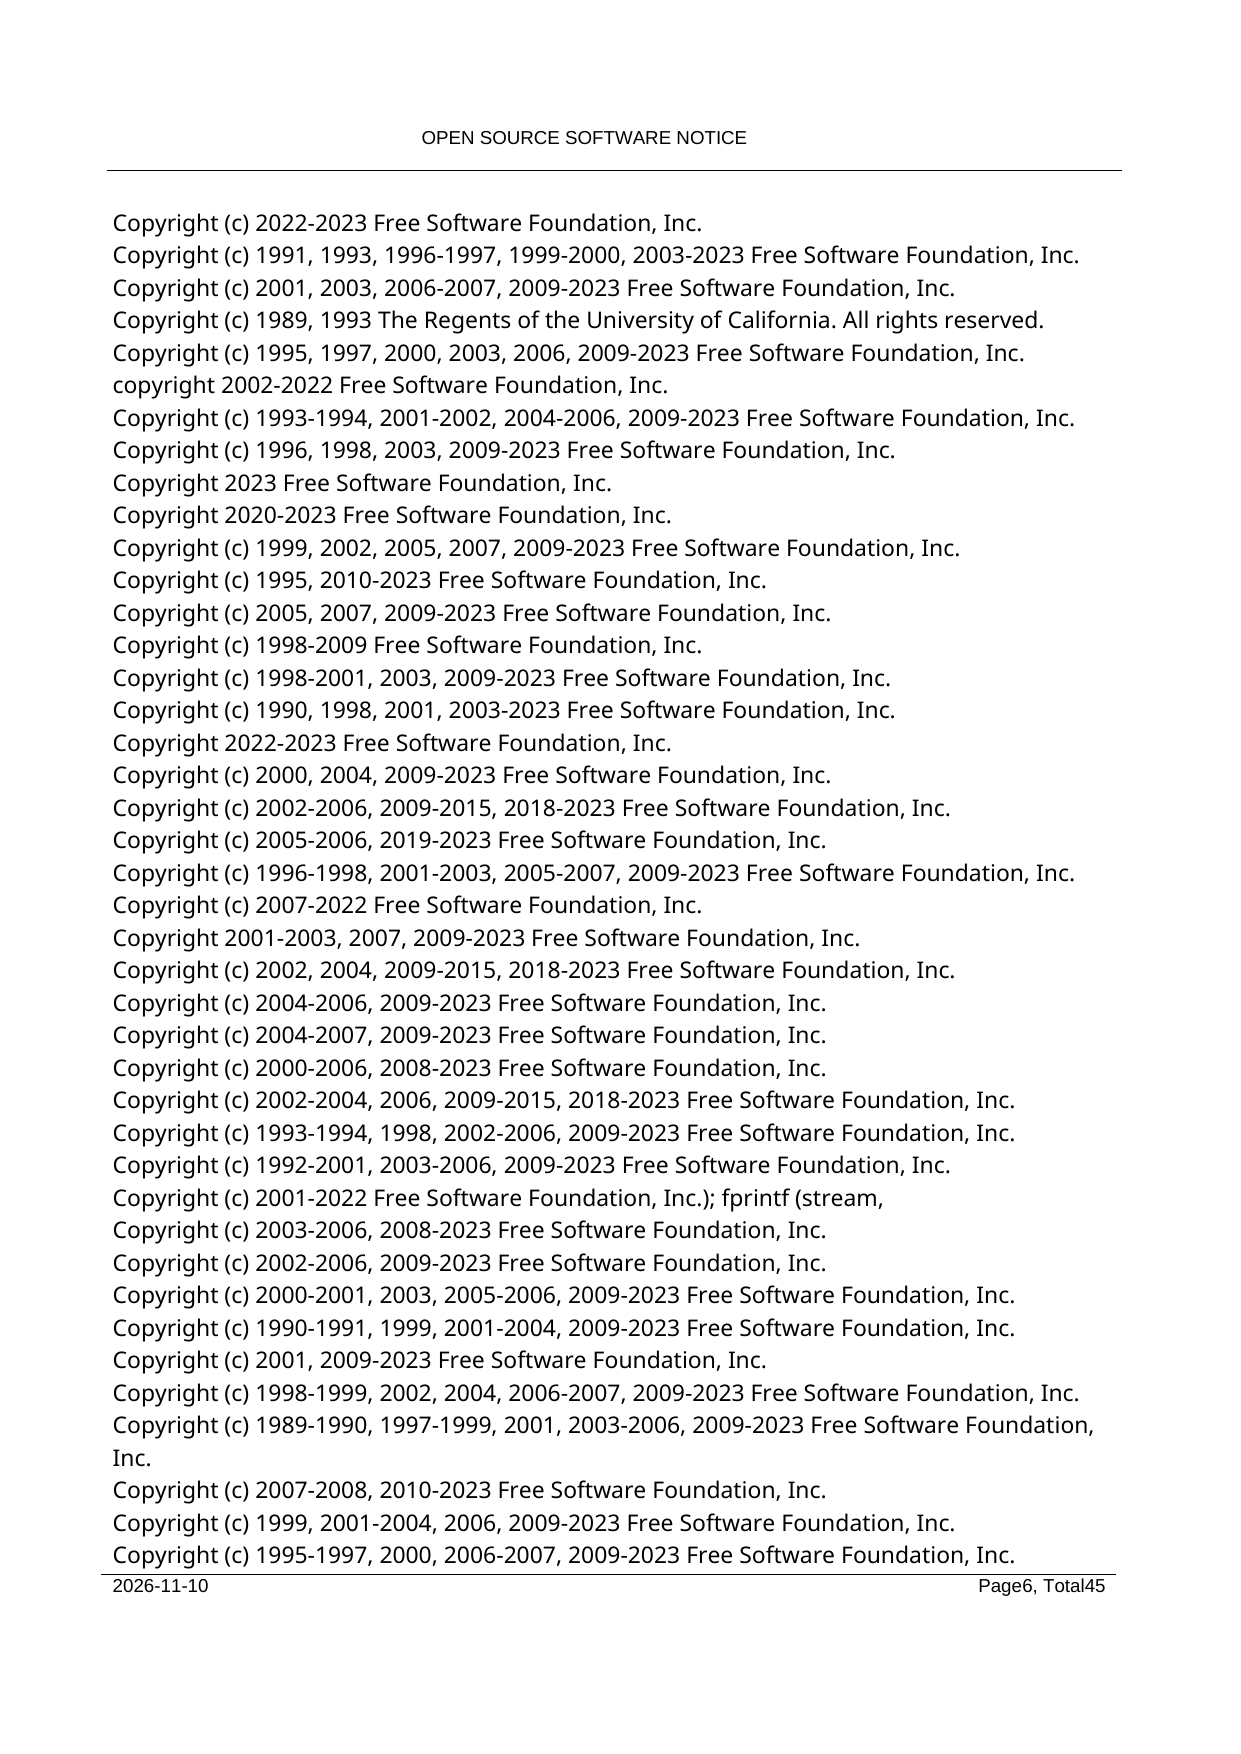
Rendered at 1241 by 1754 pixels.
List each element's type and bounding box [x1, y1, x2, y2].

text [112, 206, 1128, 1571]
